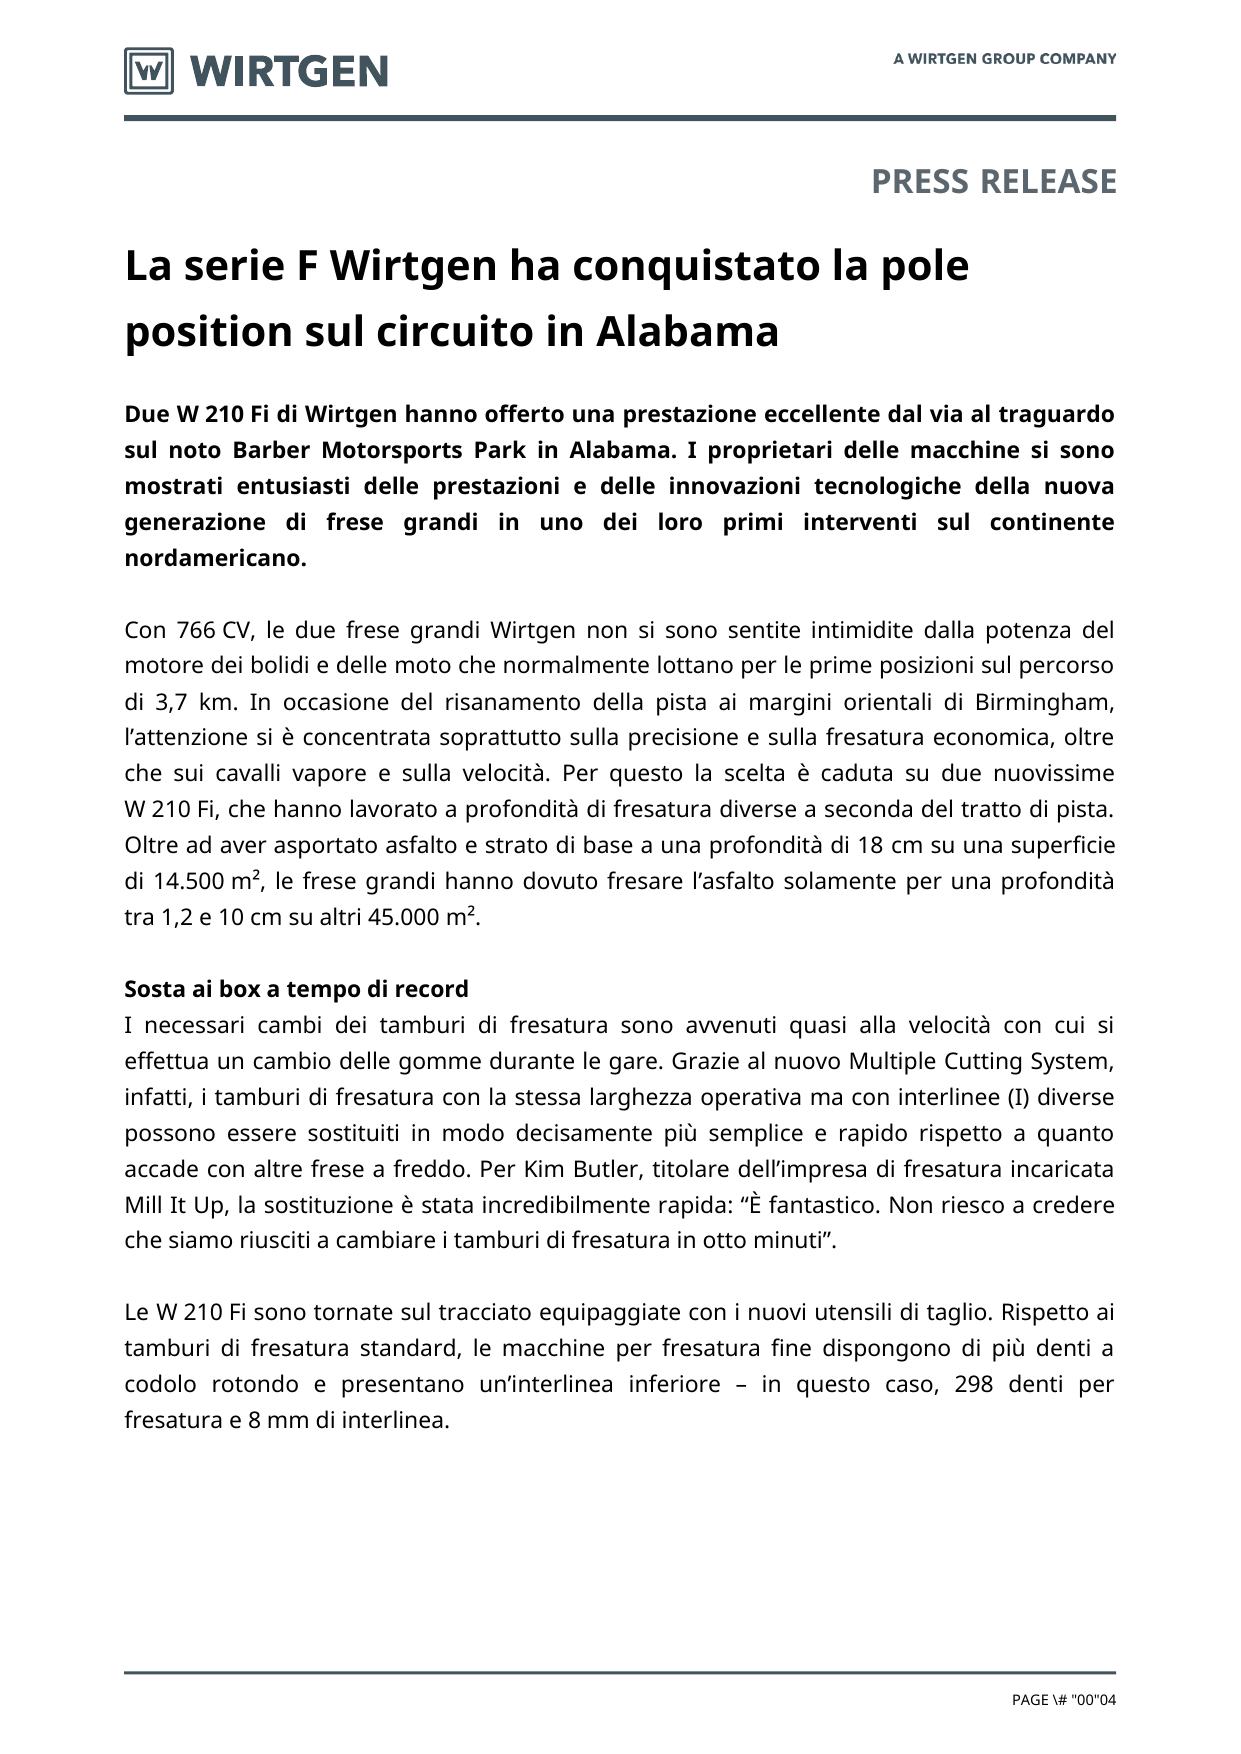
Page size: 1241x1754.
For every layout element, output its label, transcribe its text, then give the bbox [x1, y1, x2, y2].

text I necessari cambi dei tamburi di fresatura sono avvenuti quasi alla velocità con cui si effettua un cambio delle gomme durante le gare. Grazie al nuovo Multiple Cutting System, infatti, i tamburi di fresatura con la stessa larghezza operativa ma con interlinee (I) diverse possono essere sostituiti in modo decisamente più semplice e rapido rispetto a quanto accade con altre frese a freddo. Per Kim Butler, titolare dell’impresa di fresatura incaricata Mill It Up, la sostituzione è stata incredibilmente rapida: “È fantastico. Non riesco a credere che siamo riusciti a cambiare i tamburi di fresatura in otto minuti”. [124, 1009, 1116, 1256]
text Le W 210 Fi sono tornate sul tracciato equipaggiate con i nuovi utensili di taglio. Rispetto ai tamburi di fresatura standard, le macchine per fresatura fine dispongono di più denti a codolo rotondo e presentano un’interlinea inferiore – in questo caso, 298 denti per fresatura e 8 mm di interlinea. [124, 1296, 1116, 1435]
text Sosta ai box a tempo di record [124, 973, 1116, 1004]
picture [893, 53, 1117, 64]
text Due W 210 Fi di Wirtgen hanno offerto una prestazione eccellente dal via al traguardo sul noto Barber Motorsports Park in Alabama. I proprietari delle macchine si sono mostrati entusiasti delle prestazioni e delle innovazioni tecnologiche della nuova generazione di frese grandi in uno dei loro primi interventi sul continente nordamericano. [124, 398, 1116, 573]
text Con 766 CV, le due frese grandi Wirtgen non si sono sentite intimidite dalla potenza del motore dei bolidi e delle moto che normalmente lottano per le prime posizioni sul percorso di 3,7 km. In occasione del risanamento della pista ai margini orientali di Birmingham, l’attenzione si è concentrata soprattutto sulla precisione e sulla fresatura economica, oltre che sui cavalli vapore e sulla velocità. Per questo la scelta è caduta su due nuovissime W 210 Fi, che hanno lavorato a profondità di fresatura diverse a seconda del tratto di pista. Oltre ad aver asportato asfalto e strato di base a una profondità di 18 cm su una superficie di 14.500 m², le frese grandi hanno dovuto fresare l’asfalto solamente per una profondità tra 1,2 e 10 cm su altri 45.000 m². [124, 613, 1116, 932]
subtitle La serie F Wirtgen ha conquistato la pole position sul circuito in Alabama [124, 236, 1116, 358]
